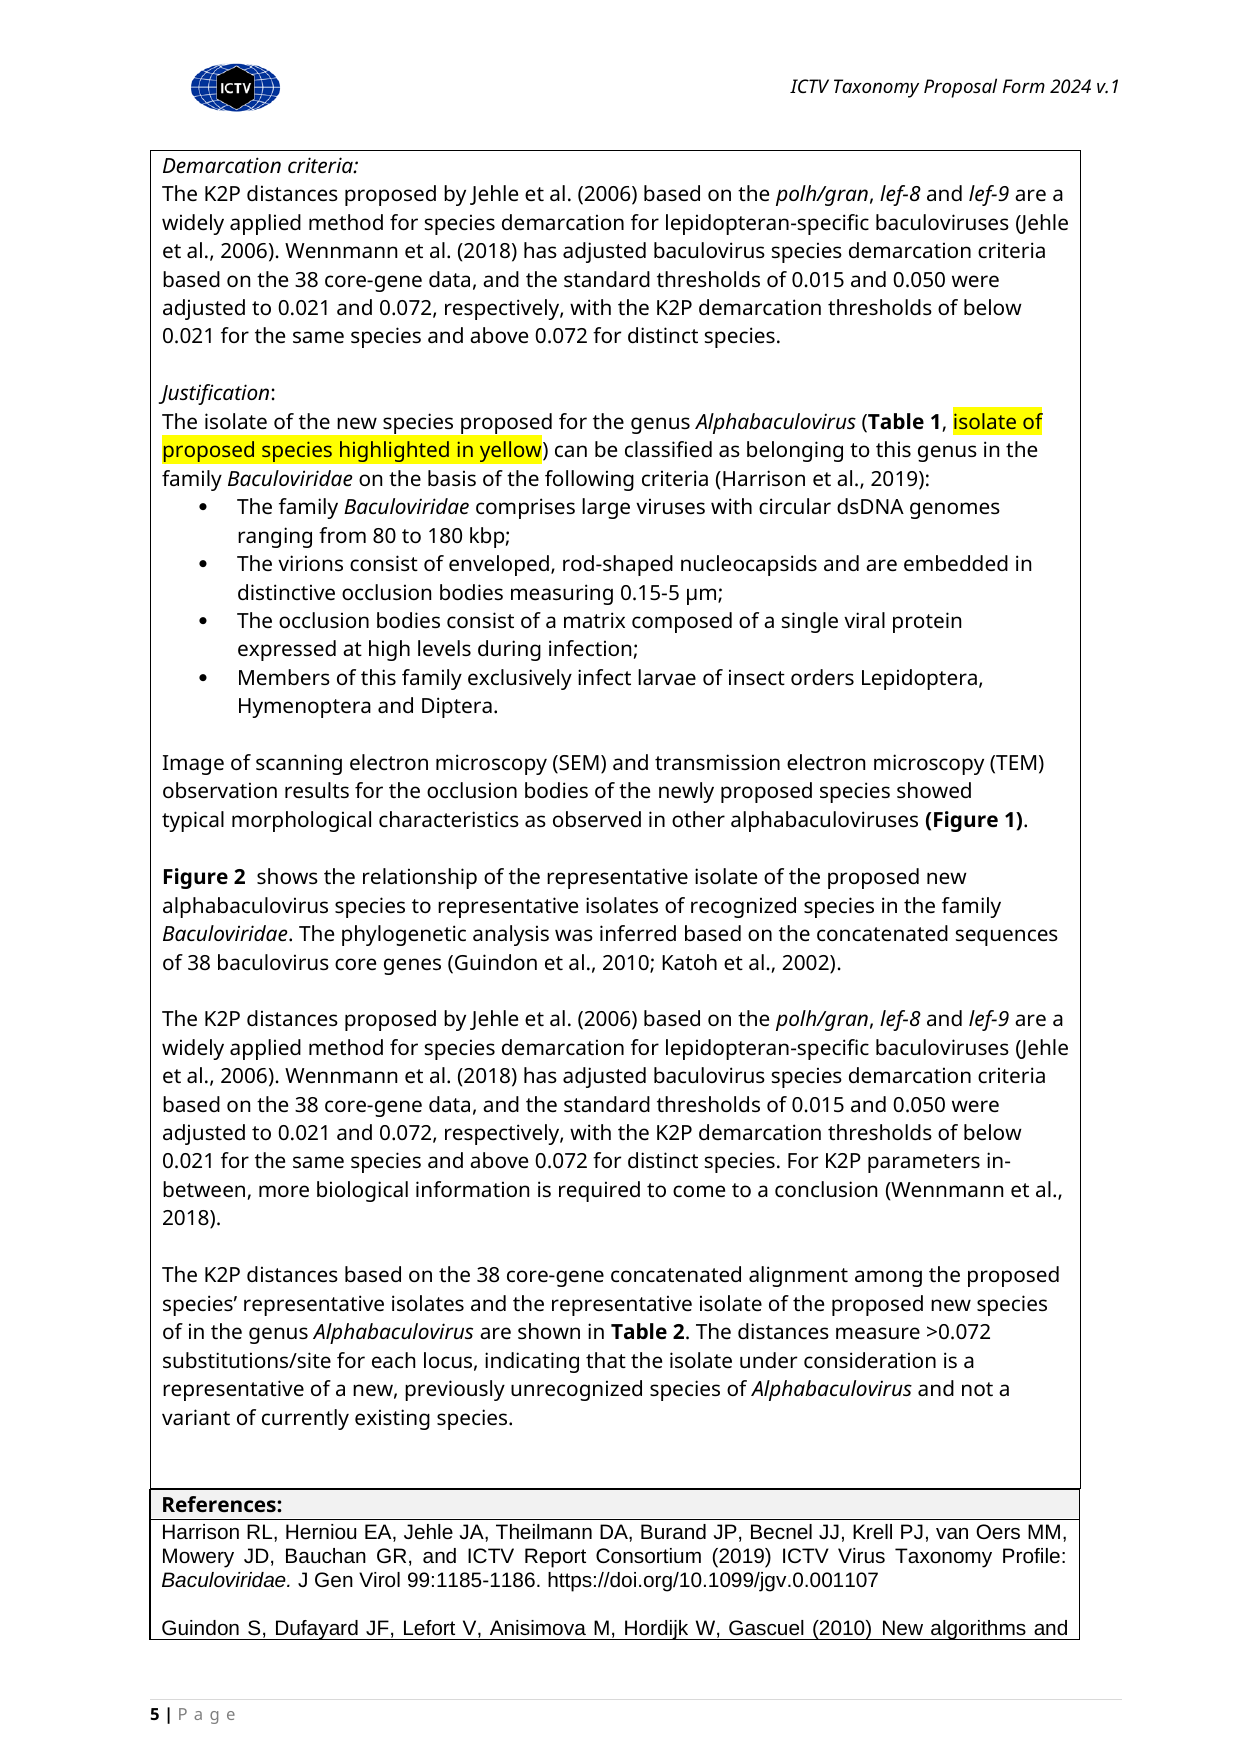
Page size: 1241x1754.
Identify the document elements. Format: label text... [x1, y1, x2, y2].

table_header References: [151, 1490, 1079, 1518]
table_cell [151, 151, 1080, 1488]
picture [190, 56, 282, 113]
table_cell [151, 1520, 1079, 1639]
